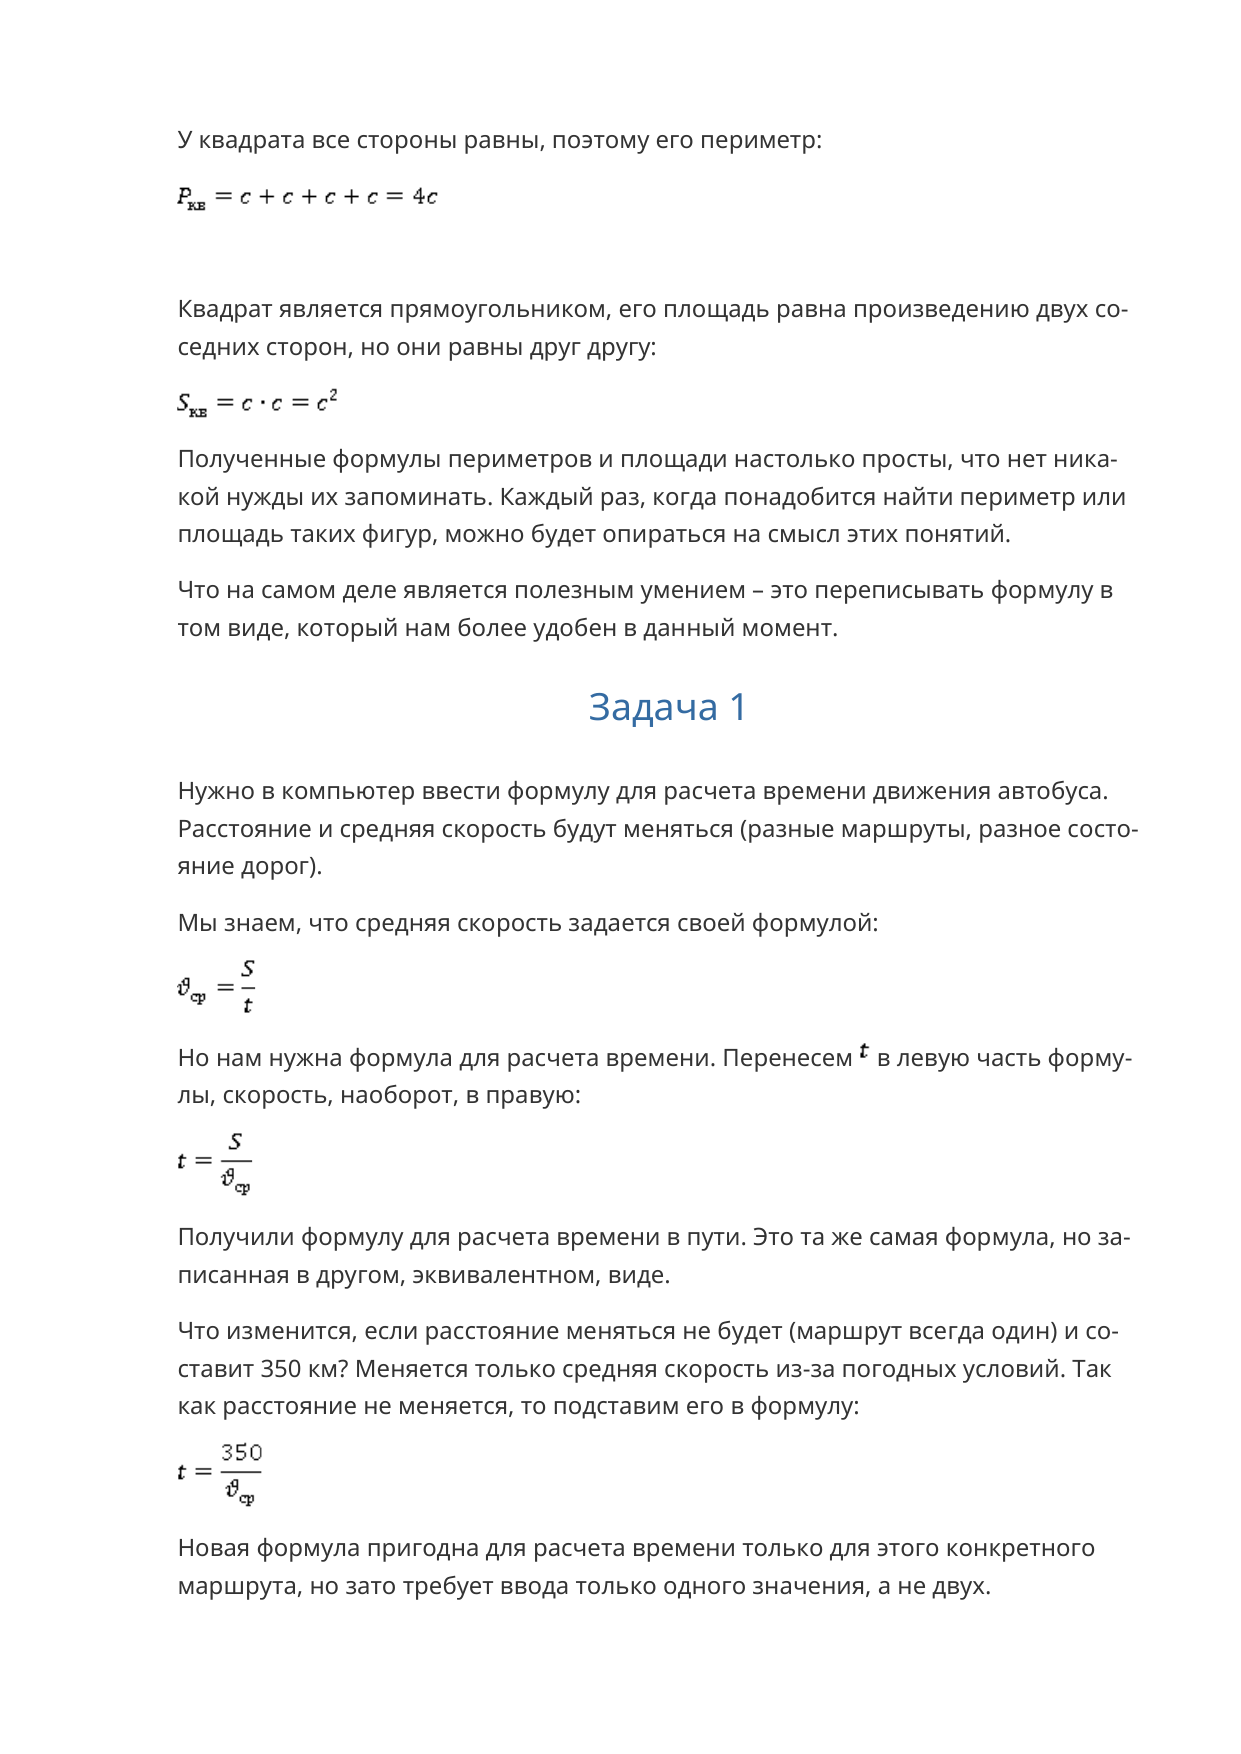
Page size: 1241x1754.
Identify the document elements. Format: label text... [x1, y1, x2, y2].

text Квадрат является прямоугольником, его площадь равна произведению двух соседних сторон, но они равны друг другу: [177, 287, 1152, 362]
picture [177, 386, 340, 419]
text Полученные формулы периметров и площади настолько просты, что нет никакой нужды их запоминать. Каждый раз, когда понадобится найти периметр или площадь таких фигур, можно будет опираться на смысл этих понятий. [177, 437, 1152, 549]
text Получили формулу для расчета времени в пути. Это та же самая формула, но записанная в другом, эквивалентном, виде. [177, 1215, 1152, 1290]
picture [177, 180, 439, 212]
text Мы знаем, что средняя скорость задается своей формулой: [177, 900, 1152, 938]
text У квадрата все стороны равны, поэтому его периметр: [177, 118, 1152, 156]
picture [177, 956, 256, 1016]
text Но нам нужна формула для расчета времени. Перенесем в левую часть формулы, скорость, наоборот, в правую: [177, 1035, 1152, 1111]
text Что изменится, если расстояние меняться не будет (маршрут всегда один) и составит 350 км? Меняется только средняя скорость из-за погодных условий. Так как расстояние не меняется, то подставим его в формулу: [177, 1309, 1152, 1421]
picture [859, 1034, 871, 1066]
text Что на самом деле является полезным умением – это переписывать формулу в том виде, который нам более удобен в данный момент. [177, 568, 1152, 643]
text Нужно в компьютер ввести формулу для расчета времени движения автобуса. Расстояние и средняя скорость будут меняться (разные маршруты, разное состояние дорог). [177, 769, 1152, 882]
picture [177, 1129, 253, 1197]
picture [177, 1440, 262, 1508]
text Задача 1 [177, 681, 1152, 732]
text Новая формула пригодна для расчета времени только для этого конкретного маршрута, но зато требует ввода только одного значения, а не двух. [177, 1526, 1152, 1601]
